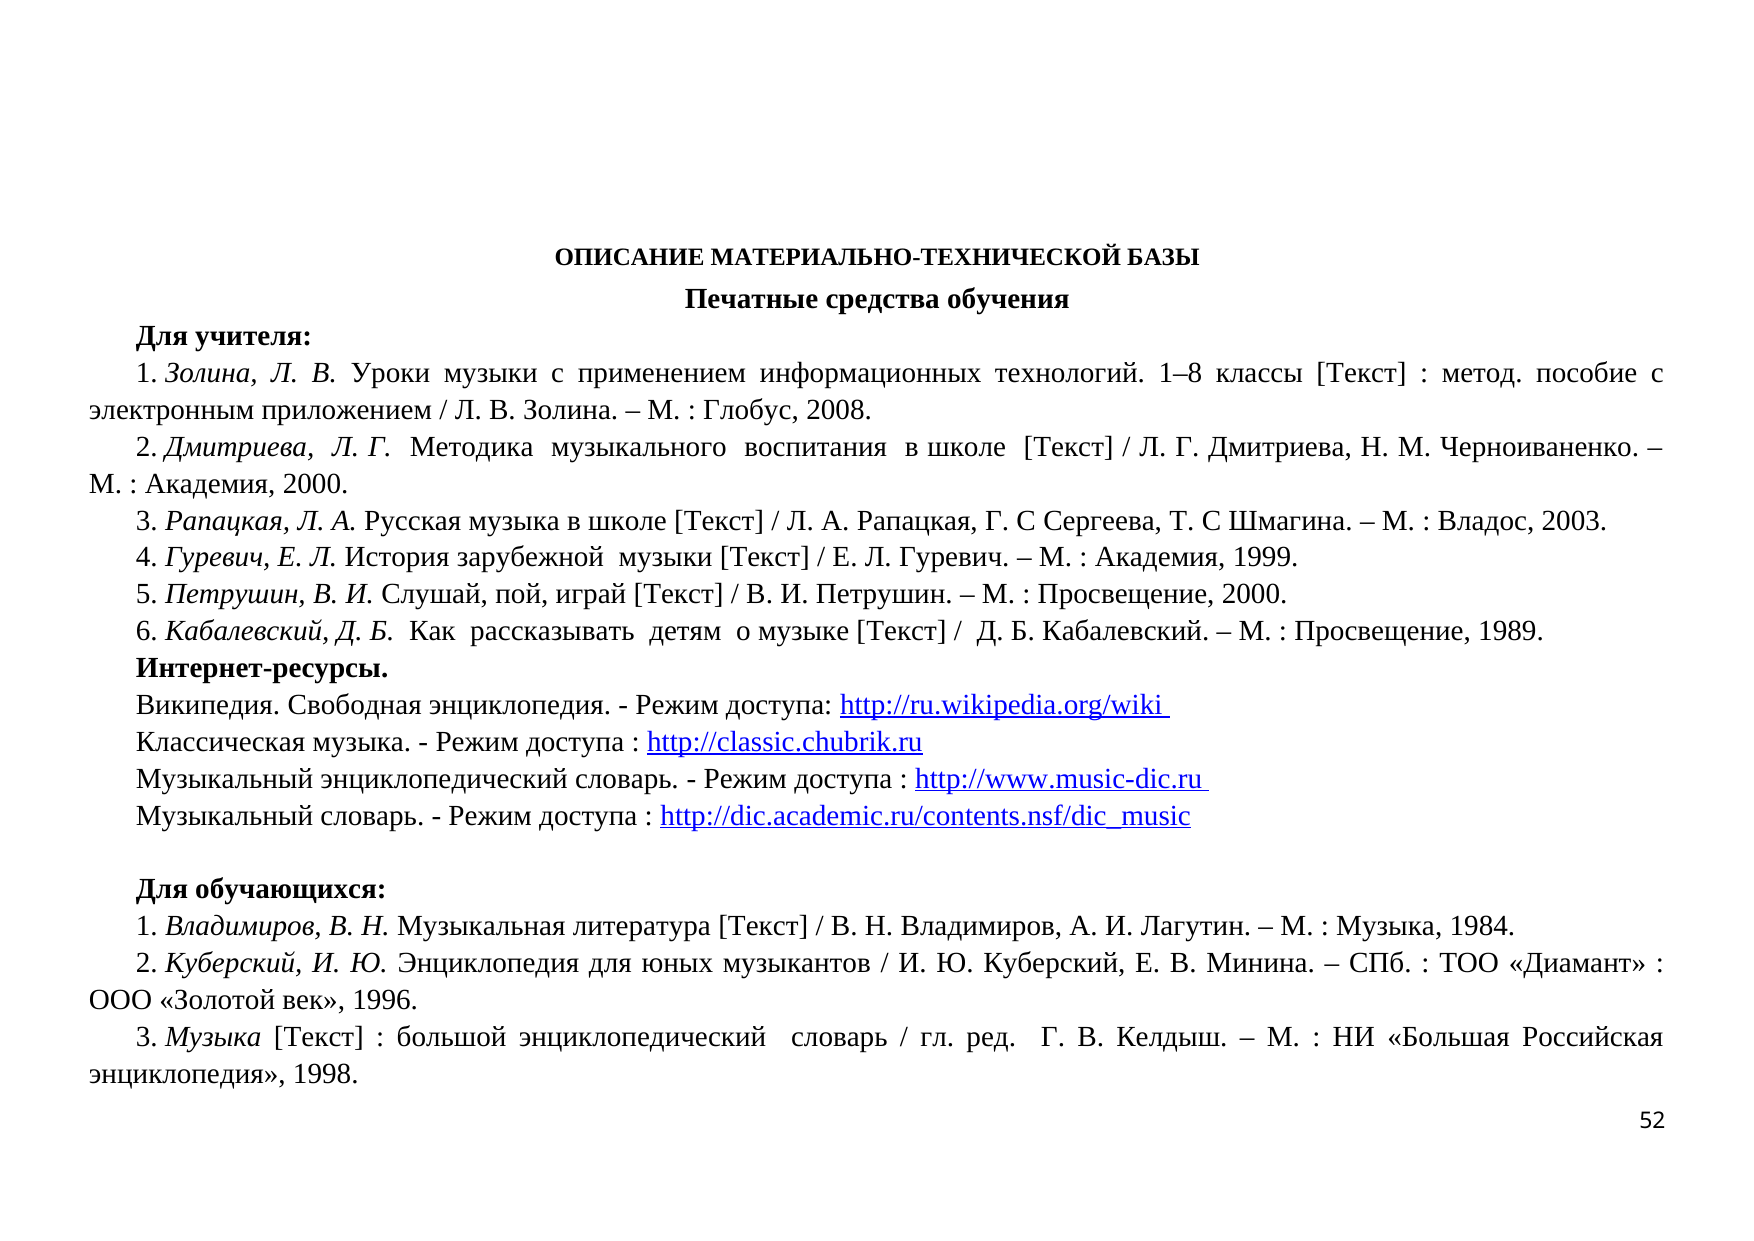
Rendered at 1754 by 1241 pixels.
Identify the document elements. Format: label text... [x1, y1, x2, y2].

text 5. Петрушин, В. И. Слушай, пой, играй [Текст] / В. И. Петрушин. – М. : Просвещение, 2000. [89, 576, 1665, 610]
text Музыкальный словарь. - Режим доступа : http://dic.academic.ru/contents.nsf/dic_music [89, 798, 1665, 831]
text Музыкальный энциклопедический словарь. - Режим доступа : http://www.music-dic.ru [89, 761, 1665, 794]
text Для учителя: [89, 318, 1665, 352]
text 3. Рапацкая, Л. А. Русская музыка в школе [Текст] / Л. А. Рапацкая, Г. С Сергеева, Т. С Шмагина. – М. : Владос, 2003. [89, 503, 1665, 536]
text Для обучающихся: [89, 871, 1665, 905]
text 4. Гуревич, Е. Л. История зарубежной музыки [Текст] / Е. Л. Гуревич. – М. : Академия, 1999. [89, 539, 1665, 573]
text 2. Куберский, И. Ю. Энциклопедия для юных музыкантов / И. Ю. Куберский, Е. В. Минина. – СПб. : ТОО «Диамант» : ООО «Золотой век», 1996. [89, 945, 1665, 1016]
text Интернет-ресурсы. [89, 650, 1665, 684]
text Описание материально-технической базы [89, 242, 1665, 271]
text Википедия. Свободная энциклопедия. - Режим доступа: http://ru.wikipedia.org/wiki [89, 687, 1665, 721]
text 6. Кабалевский, Д. Б. Как рассказывать детям о музыке [Текст] / Д. Б. Кабалевский. – М. : Просвещение, 1989. [89, 613, 1665, 647]
text 3. Музыка [Текст] : большой энциклопедический словарь / гл. ред. Г. В. Келдыш. – М. : НИ «Большая Российская энциклопедия», 1998. [89, 1019, 1665, 1089]
text 1. Золина, Л. В. Уроки музыки с применением информационных технологий. 1–8 классы [Текст] : метод. пособие с электронным приложением / Л. В. Золина. – М. : Глобус, 2008. [89, 355, 1665, 426]
text Классическая музыка. - Режим доступа : http://classic.chubrik.ru [89, 724, 1665, 757]
text Печатные средства обучения [89, 281, 1665, 315]
text 2. Дмитриева, Л. Г. Методика музыкального воспитания в школе [Текст] / Л. Г. Дмитриева, Н. М. Черноиваненко. – М. : Академия, 2000. [89, 429, 1665, 499]
text 1. Владимиров, В. Н. Музыкальная литература [Текст] / В. Н. Владимиров, А. И. Лагутин. – М. : Музыка, 1984. [89, 908, 1665, 942]
